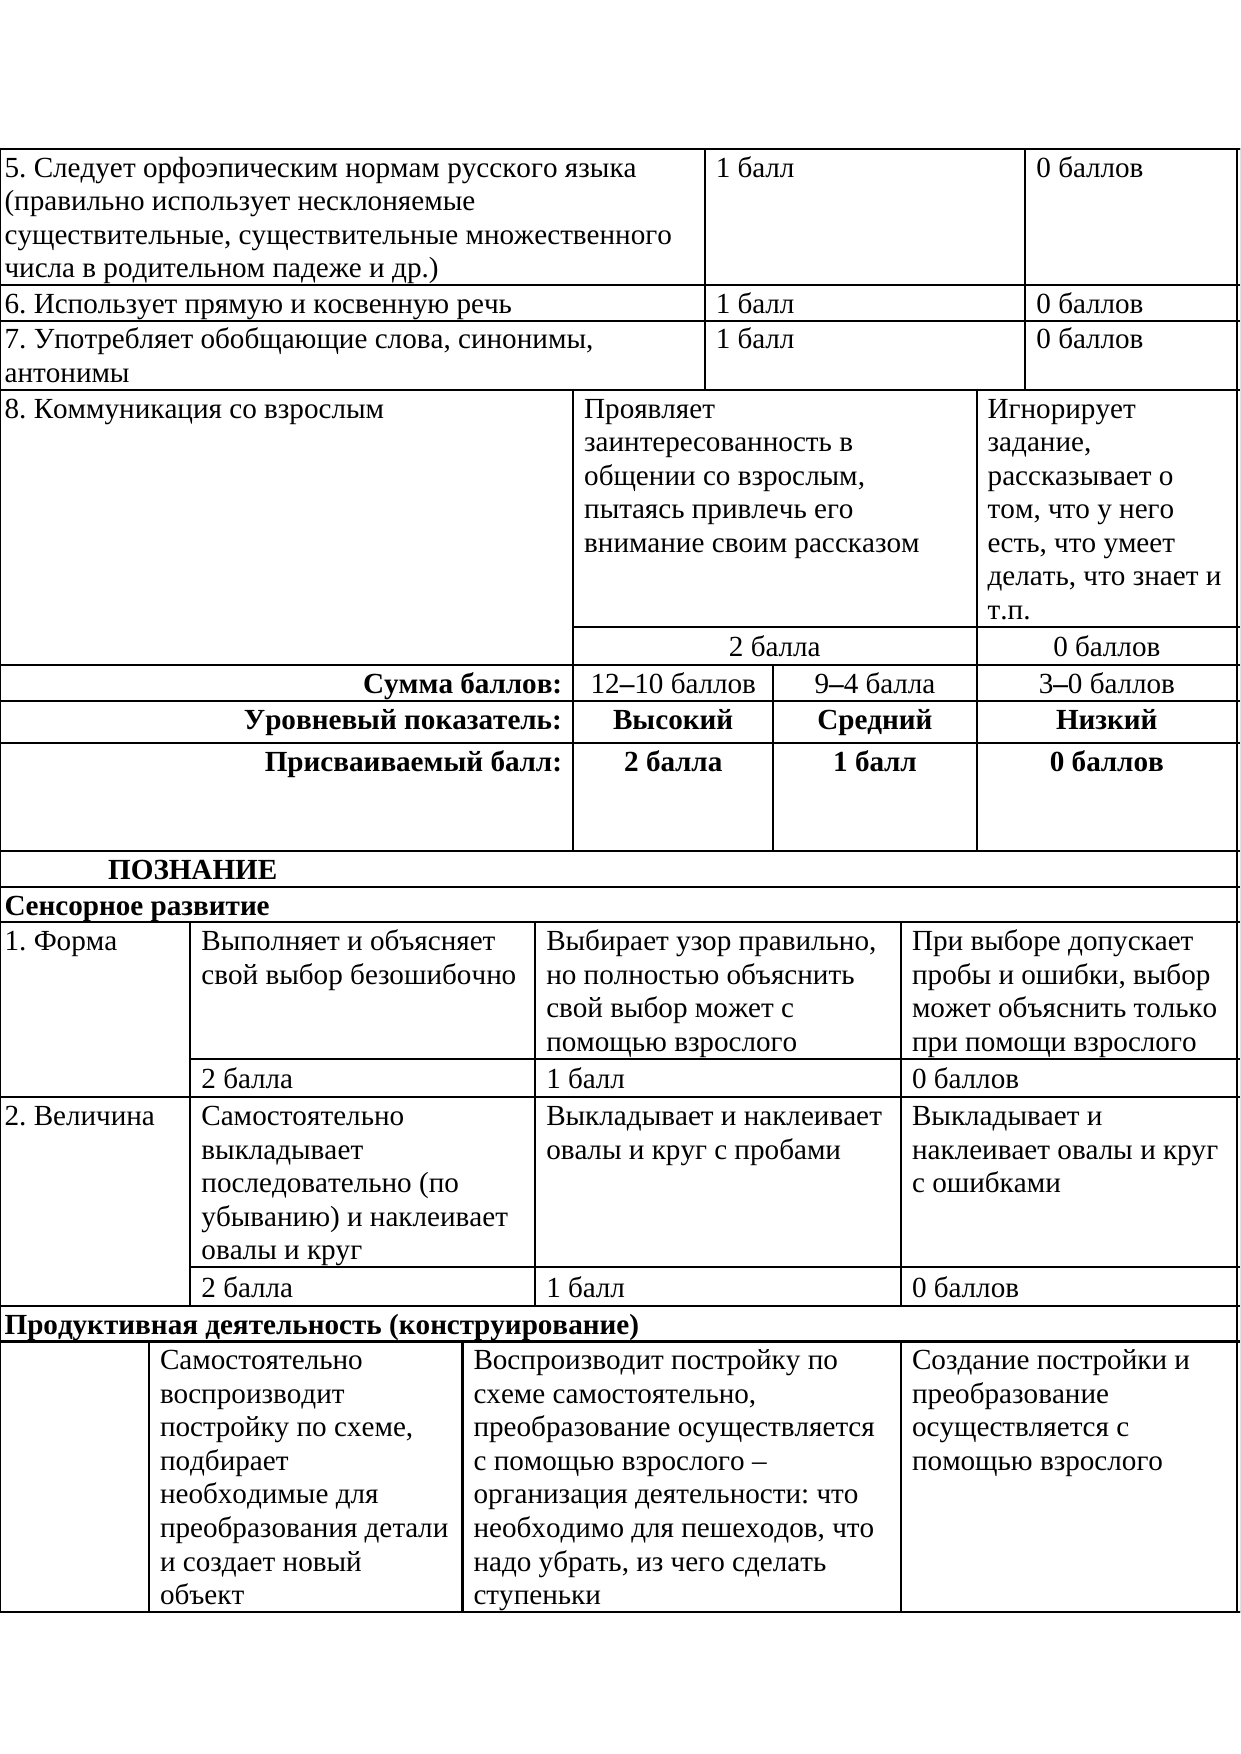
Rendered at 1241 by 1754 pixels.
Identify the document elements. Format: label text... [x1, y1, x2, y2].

table_cell Уровневый показатель: [1, 702, 572, 742]
table_cell 1 балл [706, 150, 1024, 284]
table_cell Низкий [978, 702, 1236, 742]
table_cell Высокий [574, 702, 772, 742]
table_cell 2 балла [574, 744, 772, 850]
table_cell 0 баллов [978, 628, 1236, 664]
table_cell Присваиваемый балл: [1, 744, 572, 850]
table_cell 1. Форма [1, 923, 189, 1096]
table_cell 0 баллов [902, 1268, 1236, 1305]
table_cell 5. Следует орфоэпическим нормам русского языка (правильно использует несклоняемые существительные, существительные множественного числа в родительном падеже и др.) [1, 150, 704, 284]
table_cell Самостоятельно выкладывает последовательно (по убыванию) и наклеивает овалы и круг [191, 1098, 534, 1266]
table_cell 0 баллов [978, 744, 1236, 850]
table_cell 8. Коммуникация со взрослым [1, 391, 572, 664]
table_cell Игнорирует задание, рассказывает о том, что у него есть, что умеет делать, что знает и т.п. [978, 391, 1236, 626]
table_cell 2. Величина [1, 1098, 189, 1305]
table_cell При выборе допускает пробы и ошибки, выбор может объяснить только при помощи взрослого [902, 923, 1236, 1057]
table_cell 9–4 балла [774, 666, 976, 700]
table_cell Воспроизводит постройку по схеме самостоятельно, преобразование осуществляется с помощью взрослого – организация деятельности: что необходимо для пешеходов, что надо убрать, из чего сделать ступеньки [464, 1343, 900, 1611]
table_cell 2 балла [574, 628, 976, 664]
table_cell 2 балла [191, 1060, 534, 1096]
table_cell [1, 1343, 148, 1611]
table_cell Сумма баллов: [1, 666, 572, 700]
table_cell 1 балл [706, 322, 1024, 389]
table_cell Создание постройки и преобразование осуществляется с помощью взрослого [902, 1343, 1236, 1611]
table_cell 7. Употребляет обобщающие слова, синонимы, антонимы [1, 322, 704, 389]
table_cell ПОЗНАНИЕ [1, 852, 1236, 886]
table_cell Продуктивная деятельность (конструирование) [1, 1307, 1236, 1340]
table_cell Сенсорное развитие [1, 888, 1236, 921]
table_cell 2 балла [191, 1268, 534, 1305]
table_cell Выбирает узор правильно, но полностью объяснить свой выбор может с помощью взрослого [536, 923, 900, 1057]
table_cell 0 баллов [1026, 322, 1236, 389]
table_cell 1 балл [774, 744, 976, 850]
table_cell Выполняет и объясняет свой выбор безошибочно [191, 923, 534, 1057]
table_cell Самостоятельно воспроизводит постройку по схеме, подбирает необходимые для преобразования детали и создает новый объект [150, 1343, 461, 1611]
table_cell 0 баллов [1026, 286, 1236, 319]
table_cell 1 балл [536, 1060, 900, 1096]
table_cell Выкладывает и наклеивает овалы и круг с пробами [536, 1098, 900, 1266]
table_cell 1 балл [706, 286, 1024, 319]
table_cell 12–10 баллов [574, 666, 772, 700]
table_cell 1 балл [536, 1268, 900, 1305]
table_cell 3–0 баллов [978, 666, 1236, 700]
table_cell Средний [774, 702, 976, 742]
table_cell Выкладывает и наклеивает овалы и круг с ошибками [902, 1098, 1236, 1266]
table_cell 0 баллов [902, 1060, 1236, 1096]
table_cell 0 баллов [1026, 150, 1236, 284]
table_cell 6. Использует прямую и косвенную речь [1, 286, 704, 319]
table_cell Проявляет заинтересованность в общении со взрослым, пытаясь привлечь его внимание своим рассказом [574, 391, 976, 626]
